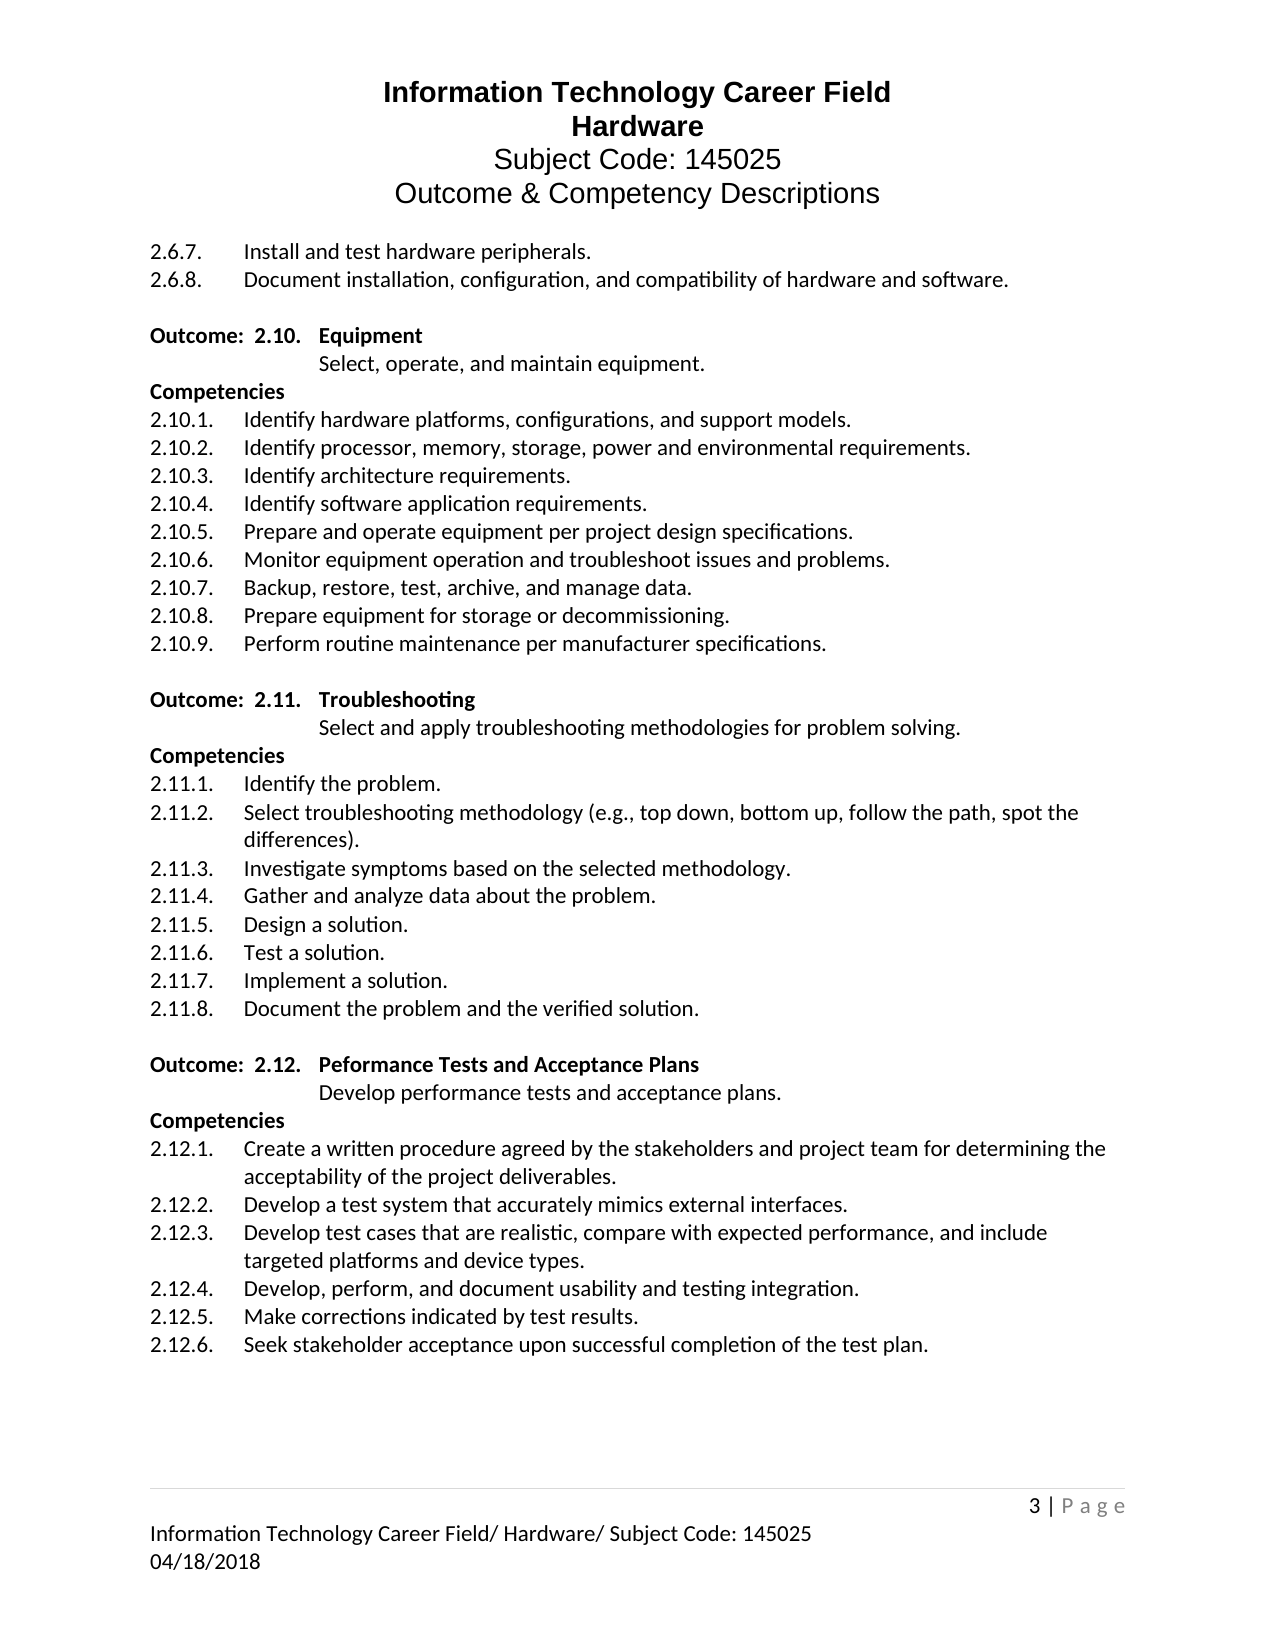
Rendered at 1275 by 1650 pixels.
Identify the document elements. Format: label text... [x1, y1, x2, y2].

text Select and apply troubleshooting methodologies for problem solving. [319, 713, 1125, 742]
text 2.10.5. Prepare and operate equipment per project design specifications. [150, 517, 1125, 545]
text 2.10.2. Identify processor, memory, storage, power and environmental requirements. [150, 433, 1125, 461]
text 2.11.5. Design a solution. [150, 910, 1125, 938]
text 2.11.2. Select troubleshooting methodology (e.g., top down, bottom up, follow the path, spot the differences). [150, 798, 1125, 854]
text 2.11.1. Identify the problem. [150, 769, 1125, 798]
text Select, operate, and maintain equipment. [319, 349, 1125, 377]
text 2.12.1. Create a written procedure agreed by the stakeholders and project team for determining the acceptability of the project deliverables. [150, 1134, 1125, 1190]
text 2.11.6. Test a solution. [150, 938, 1125, 966]
text 2.11.3. Investigate symptoms based on the selected methodology. [150, 854, 1125, 882]
text 2.11.7. Implement a solution. [150, 966, 1125, 994]
text 2.6.7. Install and test hardware peripherals. [150, 237, 1125, 265]
text 2.10.8. Prepare equipment for storage or decommissioning. [150, 601, 1125, 629]
text 2.10.7. Backup, restore, test, archive, and manage data. [150, 573, 1125, 601]
text 2.10.4. Identify software application requirements. [150, 489, 1125, 517]
text 2.12.2. Develop a test system that accurately mimics external interfaces. [150, 1190, 1125, 1218]
text Outcome: 2.12. Peformance Tests and Acceptance Plans [150, 1050, 1125, 1078]
text 2.10.3. Identify architecture requirements. [150, 461, 1125, 489]
text 2.6.8. Document installation, configuration, and compatibility of hardware and software. [150, 265, 1125, 293]
text 2.10.1. Identify hardware platforms, configurations, and support models. [150, 405, 1125, 433]
text 2.12.5. Make corrections indicated by test results. [150, 1302, 1125, 1330]
text Develop performance tests and acceptance plans. [244, 1078, 1125, 1106]
text 2.12.3. Develop test cases that are realistic, compare with expected performance, and include targeted platforms and device types. [150, 1218, 1125, 1274]
text Competencies [150, 742, 1125, 769]
text Competencies [150, 377, 1125, 405]
text 2.11.8. Document the problem and the verified solution. [150, 994, 1125, 1022]
text 2.12.6. Seek stakeholder acceptance upon successful completion of the test plan. [150, 1330, 1125, 1358]
text Outcome: 2.11. Troubleshooting [150, 686, 1125, 713]
text 2.10.6. Monitor equipment operation and troubleshoot issues and problems. [150, 545, 1125, 573]
text 2.12.4. Develop, perform, and document usability and testing integration. [150, 1274, 1125, 1302]
text Competencies [150, 1106, 1125, 1134]
text 2.11.4. Gather and analyze data about the problem. [150, 882, 1125, 910]
text 2.10.9. Perform routine maintenance per manufacturer specifications. [150, 629, 1125, 657]
text Outcome: 2.10. Equipment [150, 321, 1125, 349]
